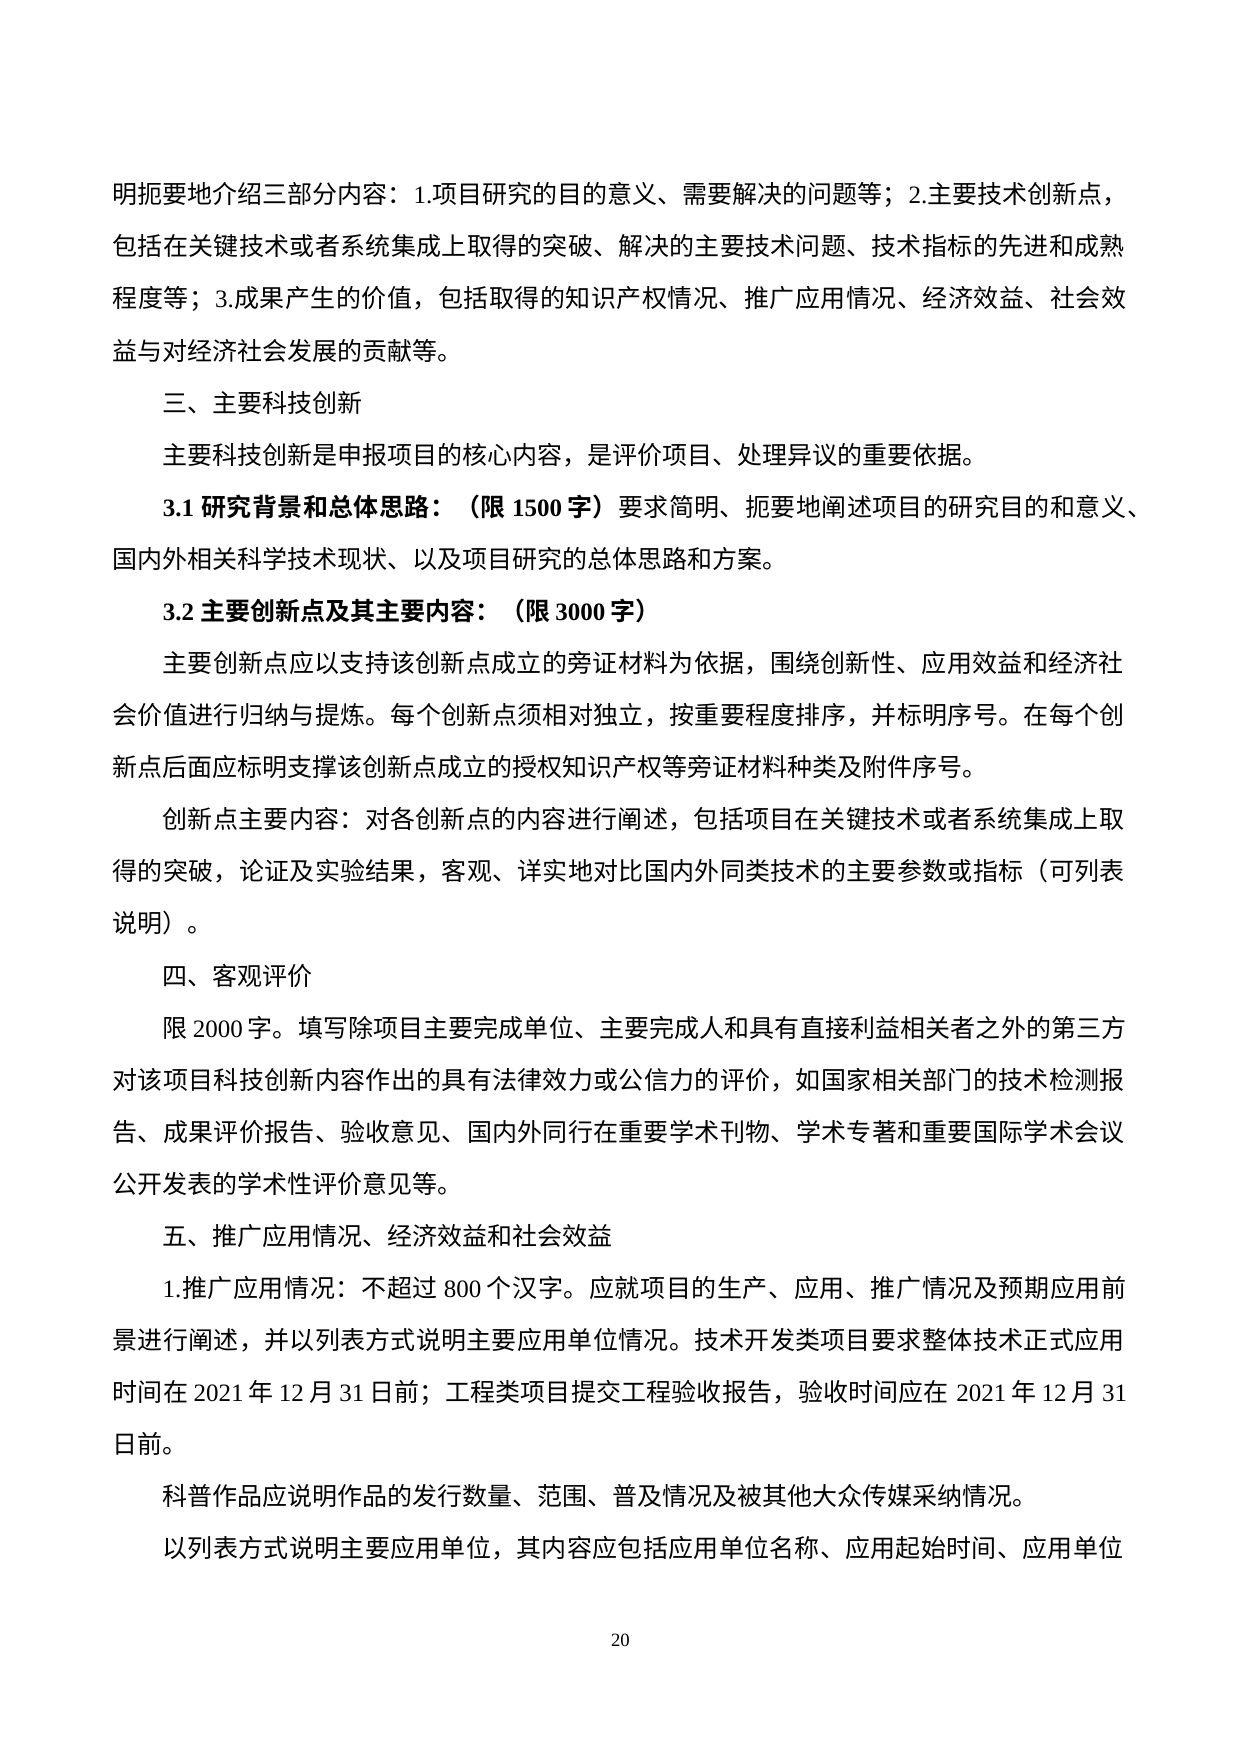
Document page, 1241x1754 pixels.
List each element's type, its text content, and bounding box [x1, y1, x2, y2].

text 四、客观评价 [112, 943, 1128, 995]
text 科普作品应说明作品的发行数量、范围、普及情况及被其他大众传媒采纳情况。 [112, 1464, 1128, 1516]
text 限2000字。填写除项目主要完成单位、主要完成人和具有直接利益相关者之外的第三方对该项目科技创新内容作出的具有法律效力或公信力的评价，如国家相关部门的技术检测报告、成果评价报告、验收意见、国内外同行在重要学术刊物、学术专著和重要国际学术会议公开发表的学术性评价意见等。 [112, 995, 1128, 1204]
text 主要科技创新是申报项目的核心内容，是评价项目、处理异议的重要依据。 [112, 422, 1128, 474]
text 五、推广应用情况、经济效益和社会效益 [112, 1204, 1128, 1256]
text 三、主要科技创新 [112, 370, 1128, 422]
text 3.1 研究背景和总体思路：（限1500字）要求简明、扼要地阐述项目的研究目的和意义、国内外相关科学技术现状、以及项目研究的总体思路和方案。 [112, 474, 1128, 579]
text 主要创新点应以支持该创新点成立的旁证材料为依据，围绕创新性、应用效益和经济社会价值进行归纳与提炼。每个创新点须相对独立，按重要程度排序，并标明序号。在每个创新点后面应标明支撑该创新点成立的授权知识产权等旁证材料种类及附件序号。 [112, 631, 1128, 787]
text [112, 162, 1128, 370]
text 创新点主要内容：对各创新点的内容进行阐述，包括项目在关键技术或者系统集成上取得的突破，论证及实验结果，客观、详实地对比国内外同类技术的主要参数或指标（可列表说明）。 [112, 787, 1128, 943]
text 1.推广应用情况：不超过800个汉字。应就项目的生产、应用、推广情况及预期应用前景进行阐述，并以列表方式说明主要应用单位情况。技术开发类项目要求整体技术正式应用时间在2021年12月31日前；工程类项目提交工程验收报告，验收时间应在2021年12月31日前。 [112, 1256, 1128, 1464]
text 3.2 主要创新点及其主要内容：（限3000字） [112, 579, 1128, 631]
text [112, 1516, 1128, 1568]
